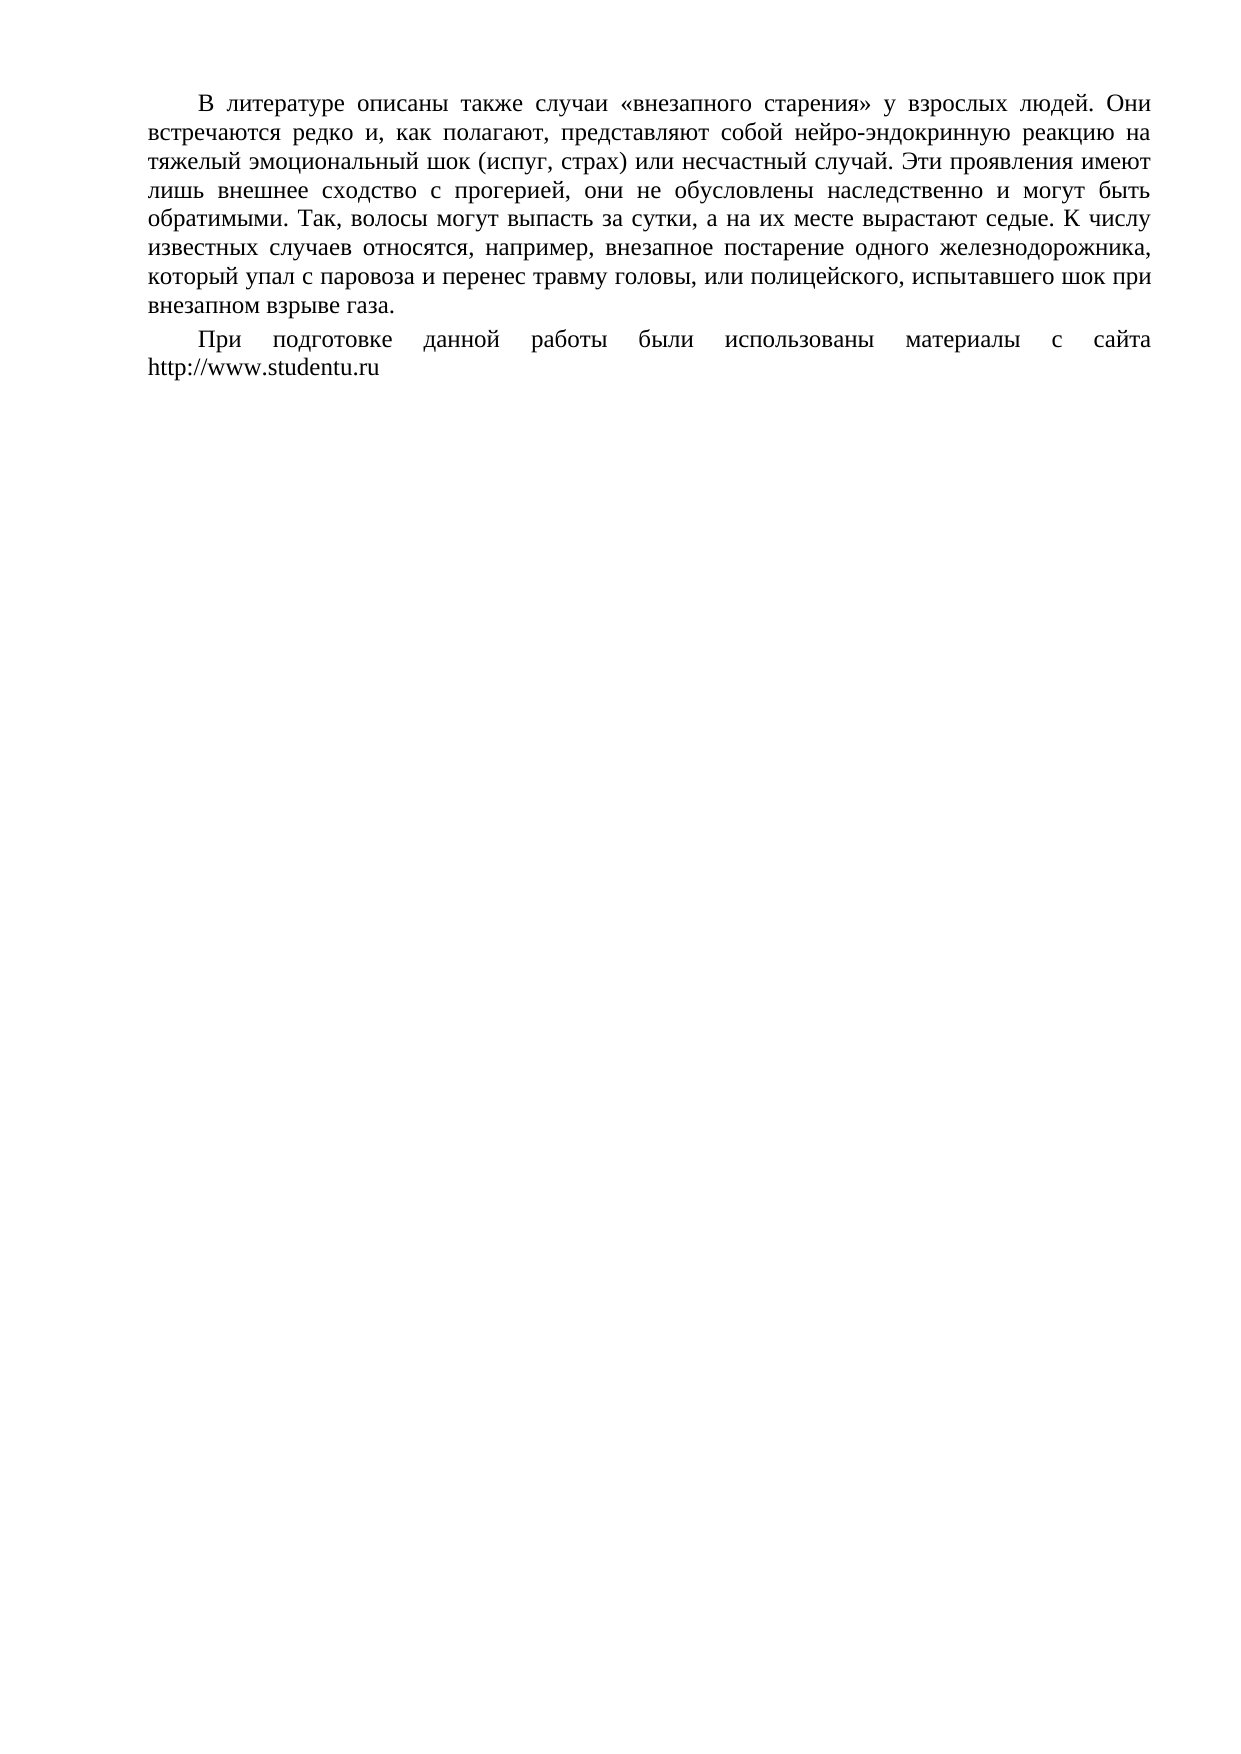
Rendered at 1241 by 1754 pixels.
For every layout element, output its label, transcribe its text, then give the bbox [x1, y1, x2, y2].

text При подготовке данной работы были использованы материалы с сайта http://www.studentu.ru [148, 324, 1152, 381]
text В литературе описаны также случаи «внезапного старения» у взрослых людей. Они встречаются редко и, как полагают, представляют собой нейро-эндокринную реакцию на тяжелый эмоциональный шок (испуг, страх) или несчастный случай. Эти проявления имеют лишь внешнее сходство с прогерией, они не обусловлены наследственно и могут быть обратимыми. Так, волосы могут выпасть за сутки, а на их месте вырастают седые. К числу известных случаев относятся, например, внезапное постарение одного железнодорожника, который упал с паровоза и перенес травму головы, или полицейского, испытавшего шок при внезапном взрыве газа. [148, 88, 1152, 318]
